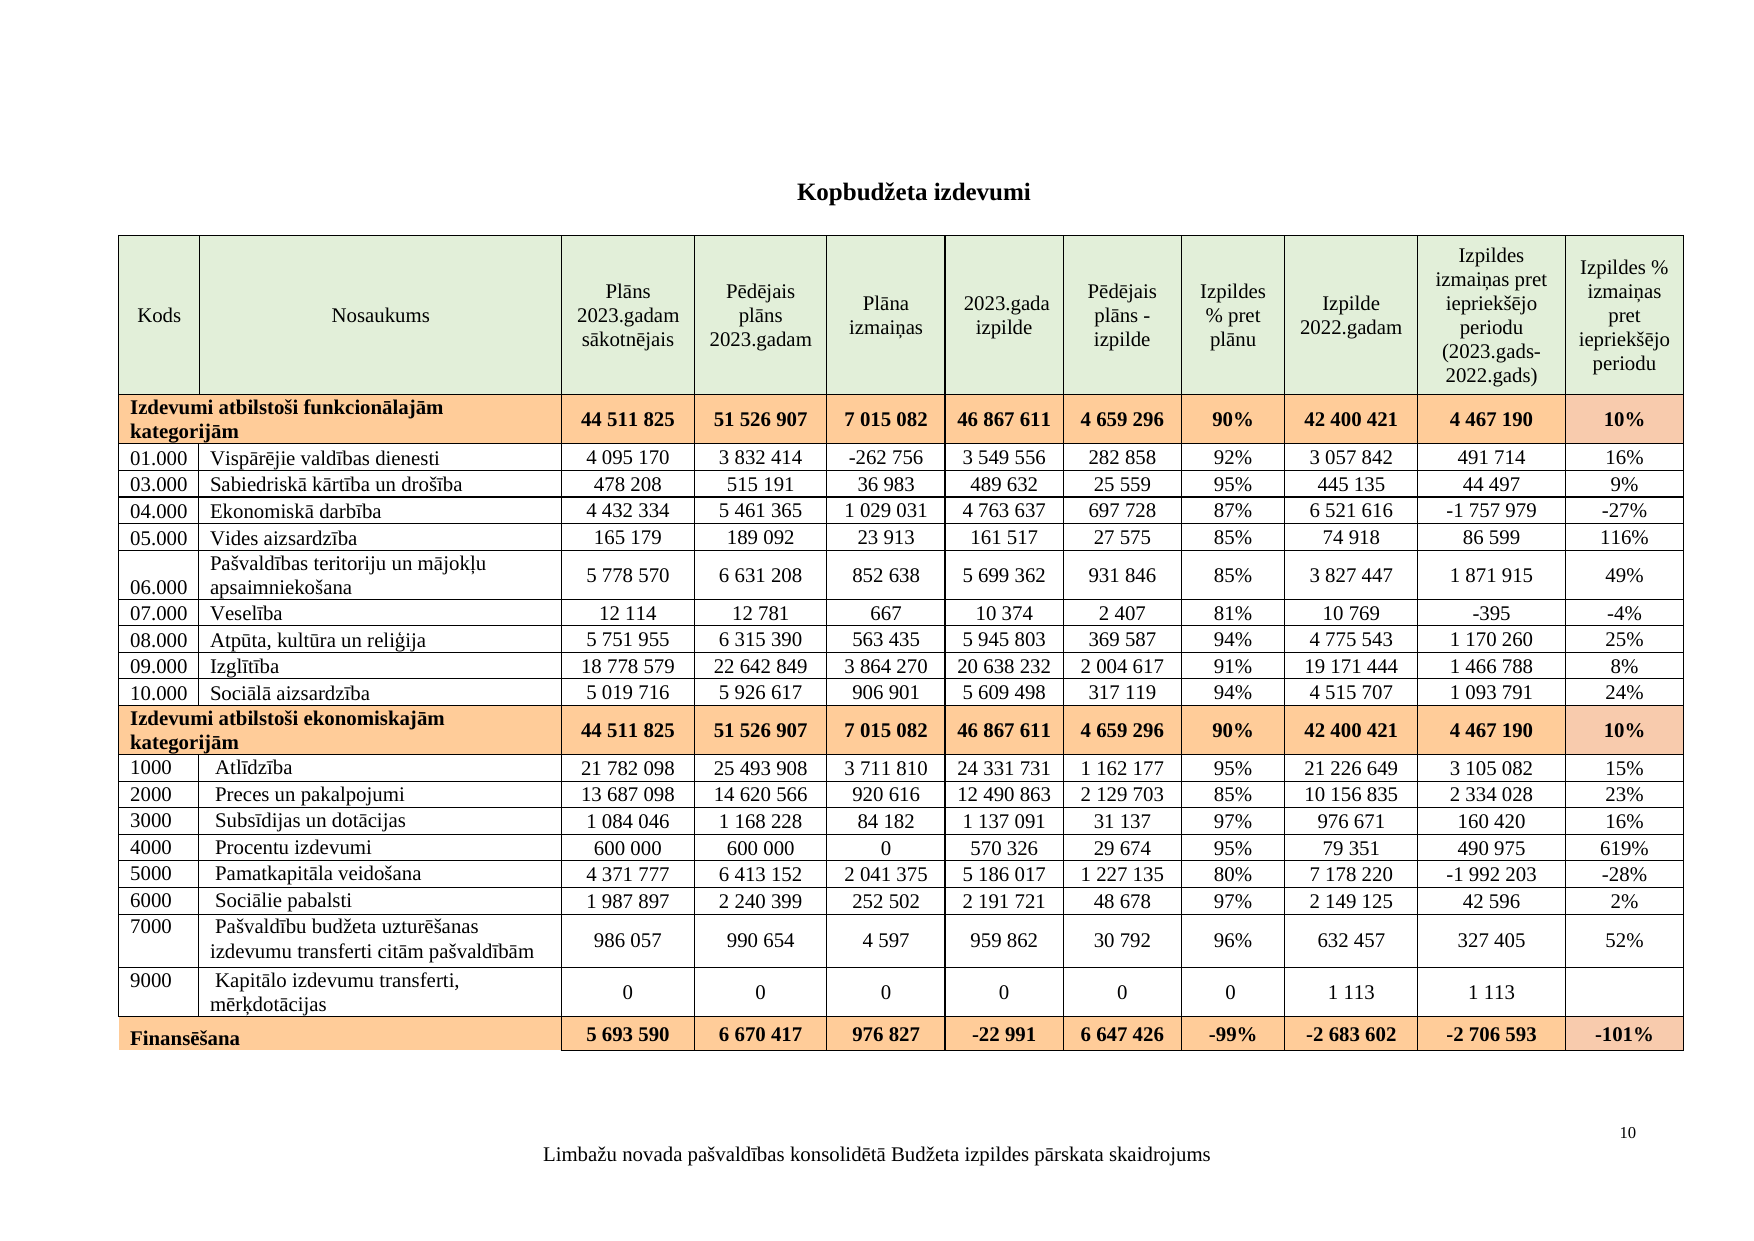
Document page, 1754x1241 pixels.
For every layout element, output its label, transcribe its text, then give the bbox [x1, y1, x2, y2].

table_cell -28% [1566, 861, 1683, 887]
table_cell 52% [1566, 915, 1683, 967]
table_cell 5 019 716 [562, 679, 694, 705]
table_cell Pamatkapitāla veidošana [199, 861, 561, 887]
table_cell 6 521 616 [1285, 498, 1417, 523]
table_cell 5 461 365 [695, 498, 826, 523]
table_cell Finansēšana [119, 1017, 561, 1050]
table_cell Pašvaldību budžeta uzturēšanas izdevumu transferti citām pašvaldībām [199, 915, 561, 967]
table_cell 6000 [119, 888, 198, 913]
table_cell 0 [946, 968, 1063, 1016]
table_cell 0 [827, 835, 944, 860]
table_cell 97% [1182, 808, 1284, 834]
table_cell 7 015 082 [827, 706, 944, 754]
table_cell 317 119 [1064, 679, 1181, 705]
table_cell 14 620 566 [695, 782, 826, 807]
table_cell 05.000 [119, 524, 198, 549]
table_cell 369 587 [1064, 626, 1181, 652]
table_cell 5 945 803 [946, 626, 1063, 652]
table_cell 25 559 [1064, 471, 1181, 496]
table_cell 06.000 [119, 551, 198, 599]
table_cell 1 871 915 [1418, 551, 1565, 599]
table_cell 490 975 [1418, 835, 1565, 860]
table_cell -262 756 [827, 444, 944, 470]
table_cell -27% [1566, 498, 1683, 523]
table_cell 3 549 556 [946, 444, 1063, 470]
table_cell 2 407 [1064, 600, 1181, 625]
table_cell -101% [1566, 1017, 1683, 1050]
table_cell 4 467 190 [1418, 706, 1565, 754]
table_cell 931 846 [1064, 551, 1181, 599]
table_cell 6 413 152 [695, 861, 826, 887]
table_cell Kapitālo izdevumu transferti, mērķdotācijas [199, 968, 561, 1016]
table_cell 36 983 [827, 471, 944, 496]
table_cell 4 775 543 [1285, 626, 1417, 652]
table_cell 3000 [119, 808, 198, 834]
table_cell 1 168 228 [695, 808, 826, 834]
table_cell 31 137 [1064, 808, 1181, 834]
table_cell 18 778 579 [562, 653, 694, 678]
table_cell Pašvaldības teritoriju un mājokļu apsaimniekošana [199, 551, 561, 599]
table_cell 160 420 [1418, 808, 1565, 834]
table_cell 46 867 611 [946, 706, 1063, 754]
table_cell 282 858 [1064, 444, 1181, 470]
table_cell -1 757 979 [1418, 498, 1565, 523]
table_cell 90% [1182, 706, 1284, 754]
table_cell 852 638 [827, 551, 944, 599]
table_cell 85% [1182, 551, 1284, 599]
table_cell Vispārējie valdības dienesti [199, 444, 561, 470]
table_cell 23 913 [827, 524, 944, 549]
table_cell 12 781 [695, 600, 826, 625]
table_cell 0 [1064, 968, 1181, 1016]
table_cell 7 178 220 [1285, 861, 1417, 887]
table_cell 80% [1182, 861, 1284, 887]
table_cell 03.000 [119, 471, 198, 496]
table_cell Izdevumi atbilstoši ekonomiskajām kategorijām [119, 706, 561, 754]
table_cell 92% [1182, 444, 1284, 470]
table_cell 7 015 082 [827, 395, 944, 443]
table_cell 2 240 399 [695, 888, 826, 913]
table_cell 491 714 [1418, 444, 1565, 470]
table_cell 74 918 [1285, 524, 1417, 549]
table_cell 632 457 [1285, 915, 1417, 967]
table_cell Veselība [199, 600, 561, 625]
table_header Izpilde 2022.gadam [1285, 236, 1417, 394]
text Kopbudžeta izdevumi [118, 177, 1636, 206]
table_cell 5 693 590 [562, 1017, 694, 1050]
table_cell -4% [1566, 600, 1683, 625]
table_cell 2000 [119, 782, 198, 807]
table_cell 986 057 [562, 915, 694, 967]
table_header Plāns 2023.gadam sākotnējais [562, 236, 694, 394]
table_cell Sabiedriskā kārtība un drošība [199, 471, 561, 496]
table_cell 4 659 296 [1064, 395, 1181, 443]
table_cell [1566, 968, 1683, 1016]
table_cell 10 156 835 [1285, 782, 1417, 807]
table_header 2023.gada izpilde [946, 236, 1063, 394]
table_cell 4000 [119, 835, 198, 860]
table_cell 2% [1566, 888, 1683, 913]
table_cell 84 182 [827, 808, 944, 834]
table_cell 24% [1566, 679, 1683, 705]
table_cell 85% [1182, 782, 1284, 807]
table_cell -22 991 [946, 1017, 1063, 1050]
table_cell 1 466 788 [1418, 653, 1565, 678]
table_cell 252 502 [827, 888, 944, 913]
table_cell 0 [562, 968, 694, 1016]
table_cell 6 670 417 [695, 1017, 826, 1050]
table_cell Procentu izdevumi [199, 835, 561, 860]
table_cell 478 208 [562, 471, 694, 496]
table_header Nosaukums [200, 236, 561, 394]
table_cell 1 162 177 [1064, 755, 1181, 781]
table_cell 1000 [119, 755, 198, 781]
table_cell 2 041 375 [827, 861, 944, 887]
table_cell 0 [827, 968, 944, 1016]
table_cell -1 992 203 [1418, 861, 1565, 887]
table_cell 0 [695, 968, 826, 1016]
table_cell 2 129 703 [1064, 782, 1181, 807]
table_cell 600 000 [562, 835, 694, 860]
table_cell 570 326 [946, 835, 1063, 860]
table_cell 79 351 [1285, 835, 1417, 860]
table_cell 3 057 842 [1285, 444, 1417, 470]
table_cell 920 616 [827, 782, 944, 807]
table_cell 990 654 [695, 915, 826, 967]
table_cell 49% [1566, 551, 1683, 599]
table_cell 91% [1182, 653, 1284, 678]
table_cell 2 149 125 [1285, 888, 1417, 913]
table_header Izpildes izmaiņas pret iepriekšējo periodu (2023.gads-2022.gads) [1418, 236, 1565, 394]
table_cell 697 728 [1064, 498, 1181, 523]
table_cell 51 526 907 [695, 706, 826, 754]
table_cell 95% [1182, 755, 1284, 781]
table_cell -395 [1418, 600, 1565, 625]
table_cell 21 226 649 [1285, 755, 1417, 781]
table_cell 25 493 908 [695, 755, 826, 781]
table_cell -2 683 602 [1285, 1017, 1417, 1050]
table_cell 1 093 791 [1418, 679, 1565, 705]
table_cell 4 763 637 [946, 498, 1063, 523]
table_cell 10.000 [119, 679, 198, 705]
table_cell 976 671 [1285, 808, 1417, 834]
table_cell 9000 [119, 968, 198, 1016]
table_cell 44 511 825 [562, 706, 694, 754]
table_cell Sociālā aizsardzība [199, 679, 561, 705]
table_cell 44 511 825 [562, 395, 694, 443]
table_cell 6 315 390 [695, 626, 826, 652]
table_cell 1 170 260 [1418, 626, 1565, 652]
table_cell 1 227 135 [1064, 861, 1181, 887]
table_cell 21 782 098 [562, 755, 694, 781]
table_cell 22 642 849 [695, 653, 826, 678]
table_cell 8% [1566, 653, 1683, 678]
table_cell 07.000 [119, 600, 198, 625]
table_cell 10% [1566, 706, 1683, 754]
table_cell 10 769 [1285, 600, 1417, 625]
table_cell 15% [1566, 755, 1683, 781]
table_cell 619% [1566, 835, 1683, 860]
table_cell 51 526 907 [695, 395, 826, 443]
table_cell 12 114 [562, 600, 694, 625]
table_cell 116% [1566, 524, 1683, 549]
table_cell 19 171 444 [1285, 653, 1417, 678]
table_cell 42 400 421 [1285, 395, 1417, 443]
table_cell 959 862 [946, 915, 1063, 967]
table_cell 976 827 [827, 1017, 944, 1050]
table_cell 25% [1566, 626, 1683, 652]
table_cell 2 191 721 [946, 888, 1063, 913]
table_cell Subsīdijas un dotācijas [199, 808, 561, 834]
table_cell 16% [1566, 808, 1683, 834]
table_cell Sociālie pabalsti [199, 888, 561, 913]
table_cell 29 674 [1064, 835, 1181, 860]
table_cell 3 827 447 [1285, 551, 1417, 599]
table_header Pēdējais plāns 2023.gadam [695, 236, 826, 394]
table_cell 42 596 [1418, 888, 1565, 913]
table_cell 4 095 170 [562, 444, 694, 470]
table_cell 161 517 [946, 524, 1063, 549]
table_cell 94% [1182, 626, 1284, 652]
table_cell 5 751 955 [562, 626, 694, 652]
table_cell 4 659 296 [1064, 706, 1181, 754]
table_cell 4 597 [827, 915, 944, 967]
table_cell 5 609 498 [946, 679, 1063, 705]
table_header Plāna izmaiņas [827, 236, 944, 394]
table_cell Ekonomiskā darbība [199, 498, 561, 523]
table_cell 189 092 [695, 524, 826, 549]
table_cell Vides aizsardzība [199, 524, 561, 549]
table_cell 165 179 [562, 524, 694, 549]
table_cell 20 638 232 [946, 653, 1063, 678]
table_cell 94% [1182, 679, 1284, 705]
table_cell 42 400 421 [1285, 706, 1417, 754]
table_cell 600 000 [695, 835, 826, 860]
table_cell 5 186 017 [946, 861, 1063, 887]
table_cell Atlīdzība [199, 755, 561, 781]
table_cell 01.000 [119, 444, 198, 470]
table_cell 08.000 [119, 626, 198, 652]
table_cell 1 113 [1285, 968, 1417, 1016]
table_cell 2 334 028 [1418, 782, 1565, 807]
table_cell 3 105 082 [1418, 755, 1565, 781]
table_cell 1 084 046 [562, 808, 694, 834]
table_cell 13 687 098 [562, 782, 694, 807]
table_cell 09.000 [119, 653, 198, 678]
table_cell 6 631 208 [695, 551, 826, 599]
table_cell Atpūta, kultūra un reliģija [199, 626, 561, 652]
table_cell 44 497 [1418, 471, 1565, 496]
table_cell 9% [1566, 471, 1683, 496]
table_cell 86 599 [1418, 524, 1565, 549]
table_cell Izglītība [199, 653, 561, 678]
table_cell 16% [1566, 444, 1683, 470]
table_cell 30 792 [1064, 915, 1181, 967]
table_header Pēdējais plāns -izpilde [1064, 236, 1181, 394]
table_cell 27 575 [1064, 524, 1181, 549]
table_cell 2 004 617 [1064, 653, 1181, 678]
table_cell 12 490 863 [946, 782, 1063, 807]
table_cell 7000 [119, 915, 198, 967]
table_cell -2 706 593 [1418, 1017, 1565, 1050]
table_cell 4 371 777 [562, 861, 694, 887]
table_cell 10% [1566, 395, 1683, 443]
table_cell 3 832 414 [695, 444, 826, 470]
table_cell 3 864 270 [827, 653, 944, 678]
table_cell 95% [1182, 835, 1284, 860]
table_cell 87% [1182, 498, 1284, 523]
table_cell 4 515 707 [1285, 679, 1417, 705]
table_cell 48 678 [1064, 888, 1181, 913]
table_cell 81% [1182, 600, 1284, 625]
table_cell 1 987 897 [562, 888, 694, 913]
table_cell 489 632 [946, 471, 1063, 496]
table_cell 4 467 190 [1418, 395, 1565, 443]
table_cell 4 432 334 [562, 498, 694, 523]
table_cell 667 [827, 600, 944, 625]
table_cell 563 435 [827, 626, 944, 652]
table_cell 95% [1182, 471, 1284, 496]
table_cell 515 191 [695, 471, 826, 496]
table_cell 1 137 091 [946, 808, 1063, 834]
table_cell 1 029 031 [827, 498, 944, 523]
table_cell 5000 [119, 861, 198, 887]
table_cell 23% [1566, 782, 1683, 807]
table_cell 5 778 570 [562, 551, 694, 599]
table_header Kods [119, 236, 199, 394]
table_cell 906 901 [827, 679, 944, 705]
table_cell 5 926 617 [695, 679, 826, 705]
table_cell -99% [1182, 1017, 1284, 1050]
table_cell Izdevumi atbilstoši funkcionālajām kategorijām [119, 395, 561, 443]
table_cell 1 113 [1418, 968, 1565, 1016]
table_header Izpildes % izmaiņas pret iepriekšējo periodu [1566, 236, 1683, 394]
table_cell 327 405 [1418, 915, 1565, 967]
table_header Izpildes % pret plānu [1182, 236, 1284, 394]
table_cell 85% [1182, 524, 1284, 549]
table_cell 04.000 [119, 498, 198, 523]
table_cell 96% [1182, 915, 1284, 967]
table_cell 0 [1182, 968, 1284, 1016]
table_cell 5 699 362 [946, 551, 1063, 599]
table_cell 97% [1182, 888, 1284, 913]
table_cell Preces un pakalpojumi [199, 782, 561, 807]
table_cell 46 867 611 [946, 395, 1063, 443]
table_cell 10 374 [946, 600, 1063, 625]
table_cell 6 647 426 [1064, 1017, 1181, 1050]
table_cell 3 711 810 [827, 755, 944, 781]
table_cell 445 135 [1285, 471, 1417, 496]
table_cell 90% [1182, 395, 1284, 443]
table_cell 24 331 731 [946, 755, 1063, 781]
